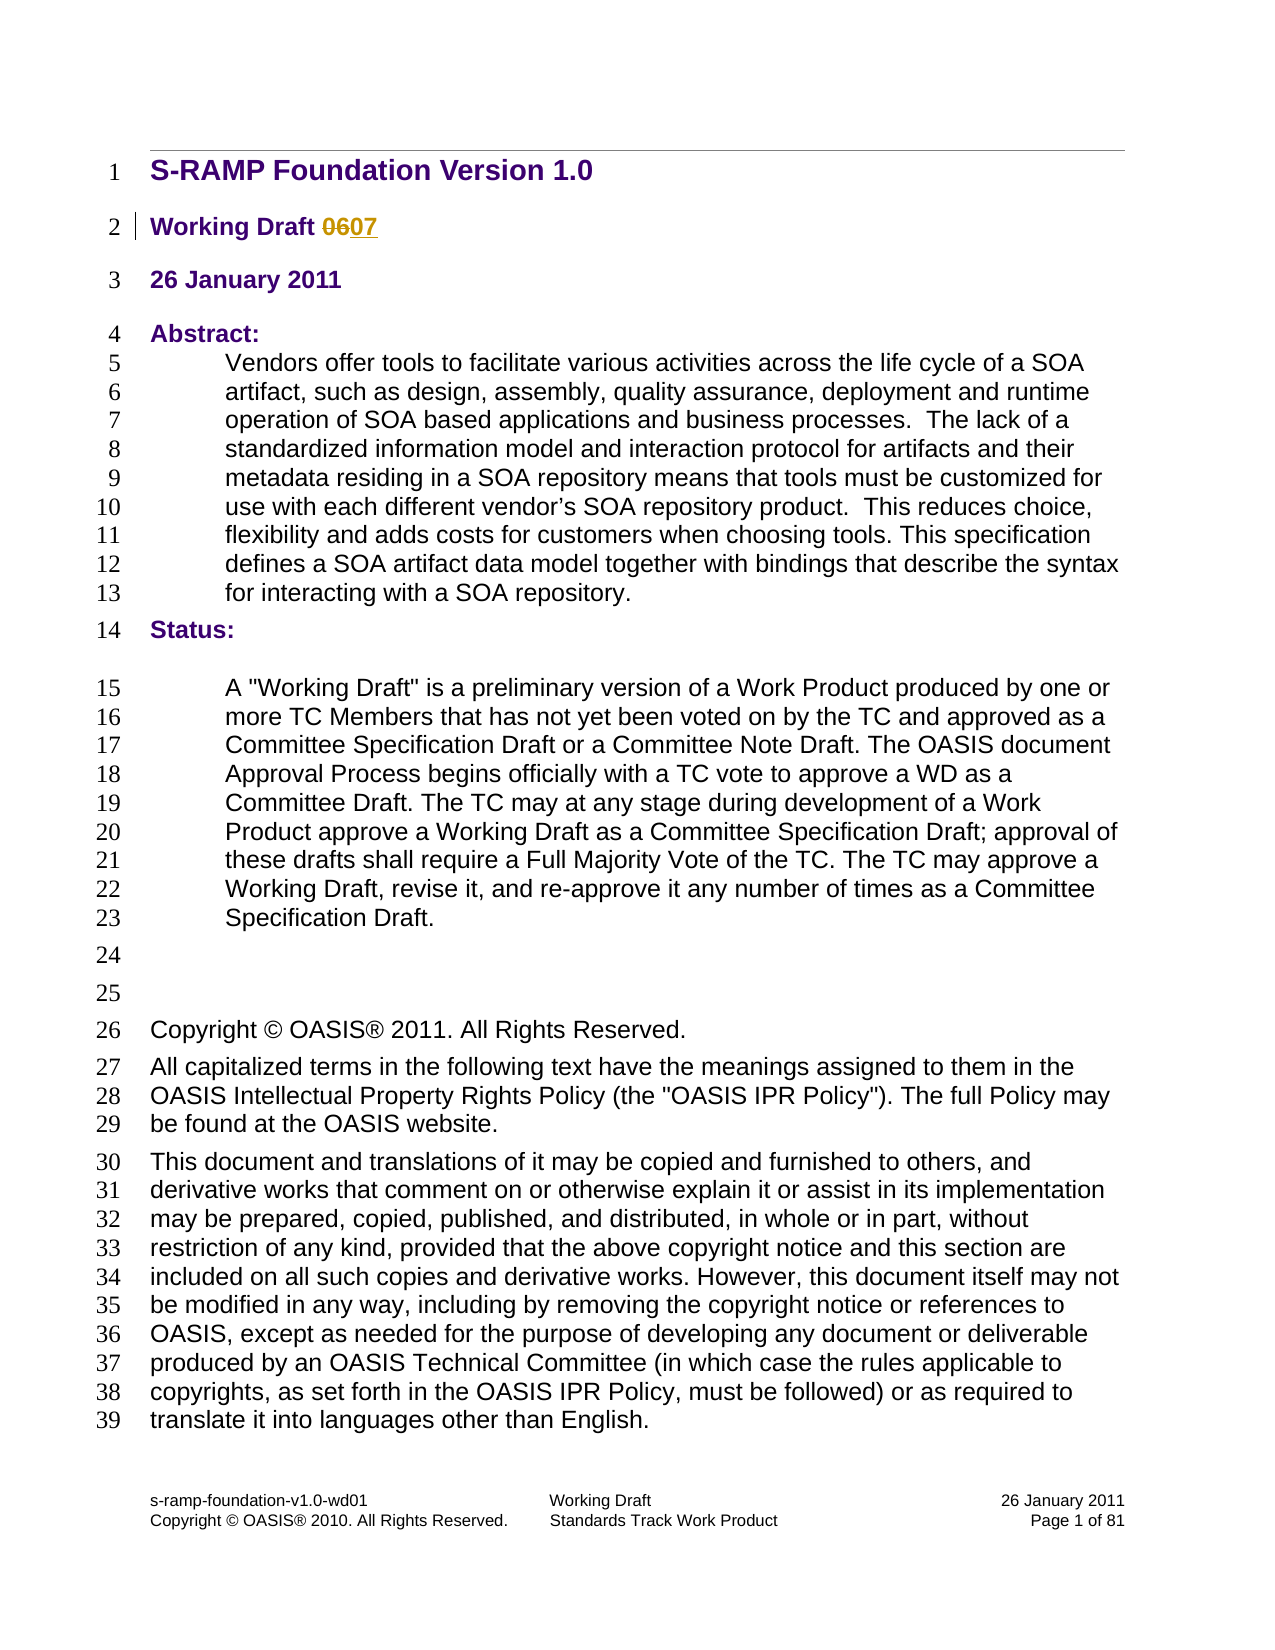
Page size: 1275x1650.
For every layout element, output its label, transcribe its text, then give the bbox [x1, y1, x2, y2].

text This document and translations of it may be copied and furnished to others, and derivative works that comment on or otherwise explain it or assist in its implementation may be prepared, copied, published, and distributed, in whole or in part, without restriction of any kind, provided that the above copyright notice and this section are included on all such copies and derivative works. However, this document itself may not be modified in any way, including by removing the copyright notice or references to OASIS, except as needed for the purpose of developing any document or deliverable produced by an OASIS Technical Committee (in which case the rules applicable to copyrights, as set forth in the OASIS IPR Policy, must be followed) or as required to translate it into languages other than English. [150, 1146, 1125, 1434]
subtitle Working Draft [150, 208, 1125, 240]
text A "Working Draft" is a preliminary version of a Work Product produced by one or more TC Members that has not yet been voted on by the TC and approved as a Committee Specification Draft or a Committee Note Draft. The OASIS document Approval Process begins officially with a TC vote to approve a WD as a Committee Draft. The TC may at any stage during development of a Work Product approve a Working Draft as a Committee Specification Draft; approval of these drafts shall require a Full Majority Vote of the TC. The TC may approve a Working Draft, revise it, and re-approve it any number of times as a Committee Specification Draft. [225, 673, 1125, 932]
text All capitalized terms in the following text have the meanings assigned to them in the OASIS Intellectual Property Rights Policy (the "OASIS IPR Policy"). The full Policy may be found at the OASIS website. [150, 1052, 1125, 1138]
title S-RAMP Foundation Version 1.0 [150, 151, 1125, 187]
title Abstract: [150, 319, 1125, 348]
subtitle 26 January 2011 [150, 262, 1125, 294]
title Status: [150, 615, 1125, 644]
text Copyright © OASIS® 2011. All Rights Reserved. [150, 1015, 1125, 1043]
text Vendors offer tools to facilitate various activities across the life cycle of a SOA artifact, such as design, assembly, quality assurance, deployment and runtime operation of SOA based applications and business processes. The lack of a standardized information model and interaction protocol for artifacts and their metadata residing in a SOA repository means that tools must be customized for use with each different vendor’s SOA repository product. This reduces choice, flexibility and adds costs for customers when choosing tools. This specification defines a SOA artifact data model together with bindings that describe the syntax for interacting with a SOA repository. [225, 348, 1125, 607]
